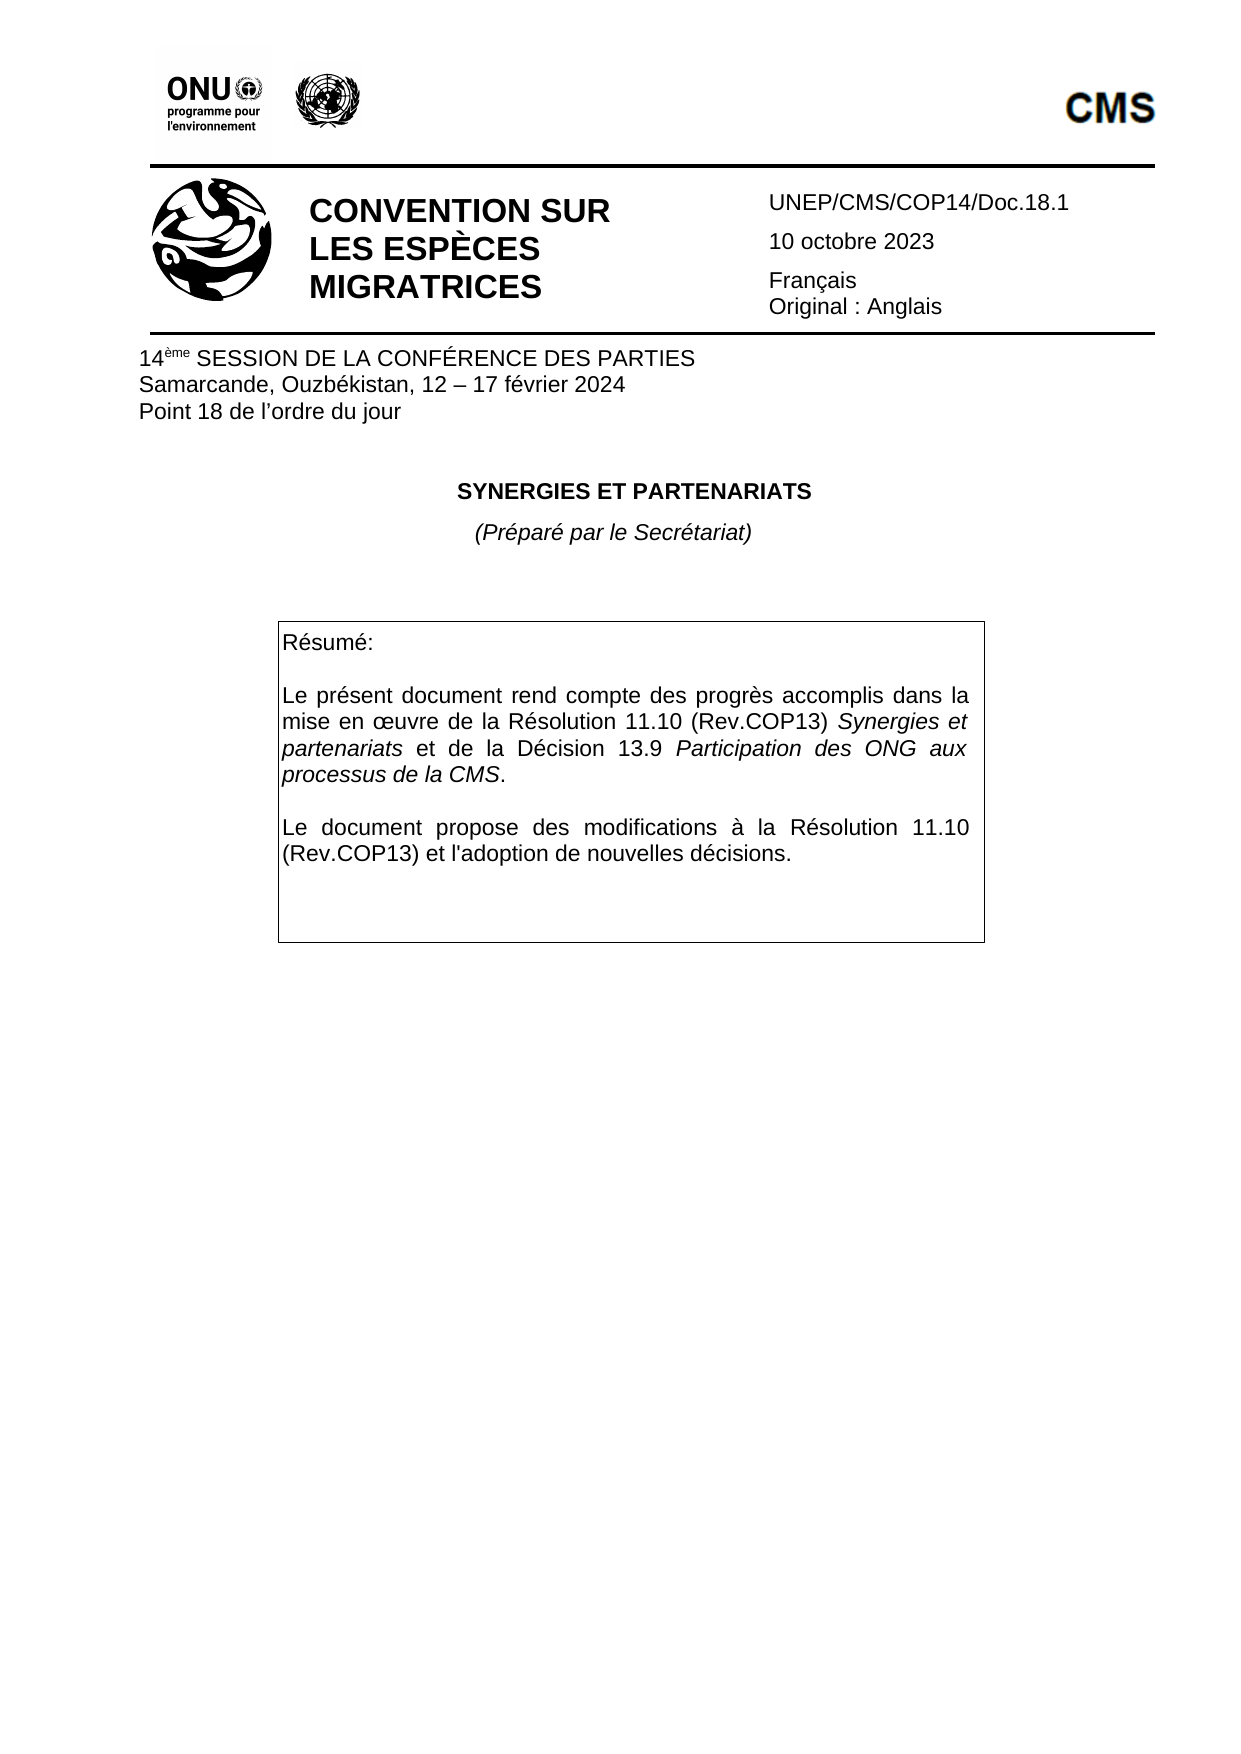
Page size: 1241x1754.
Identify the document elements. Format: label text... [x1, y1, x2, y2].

picture [156, 45, 274, 163]
text (Préparé par le Secrétariat) [139, 519, 1090, 545]
text Samarcande, Ouzbékistan, 12 – 17 février 2024 [139, 373, 1090, 398]
text SYNERGIES ET PARTENARIATS [141, 478, 1128, 505]
picture [1063, 85, 1158, 129]
table_header [150, 168, 309, 332]
text 14ème SESSION DE LA CONFÉRENCE DES PARTIES [139, 344, 1090, 371]
table_header CONVENTION SUR LES ESPÈCES MIGRATRICES [309, 168, 769, 332]
table_header UNEP/CMS/COP14/Doc.18.1 10 octobre 2023 Français Original : Anglais [769, 168, 1155, 332]
text Point 18 de l’ordre du jour [139, 399, 1090, 424]
